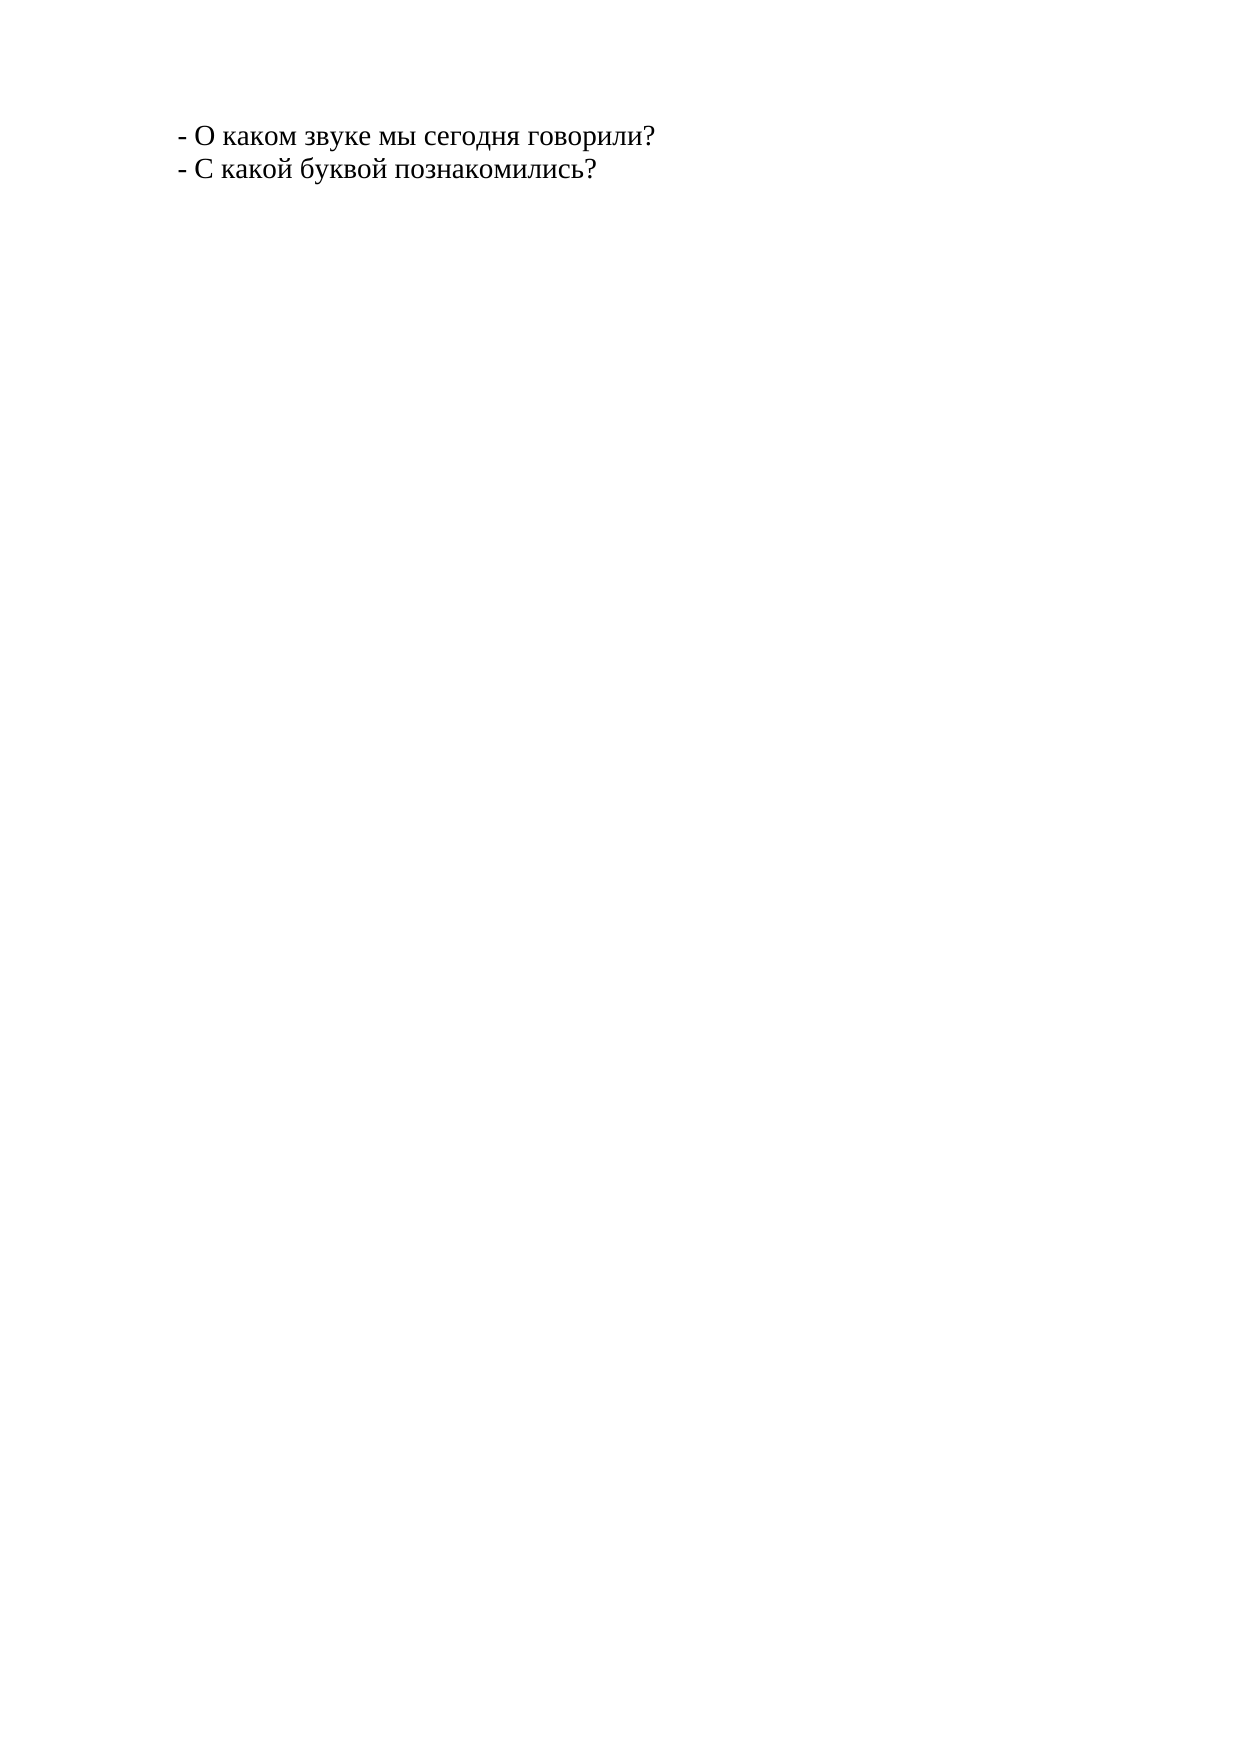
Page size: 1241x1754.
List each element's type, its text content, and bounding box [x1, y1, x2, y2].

text - С какой буквой познакомились? [177, 152, 1152, 185]
text - О каком звуке мы сегодня говорили? [177, 118, 1152, 152]
